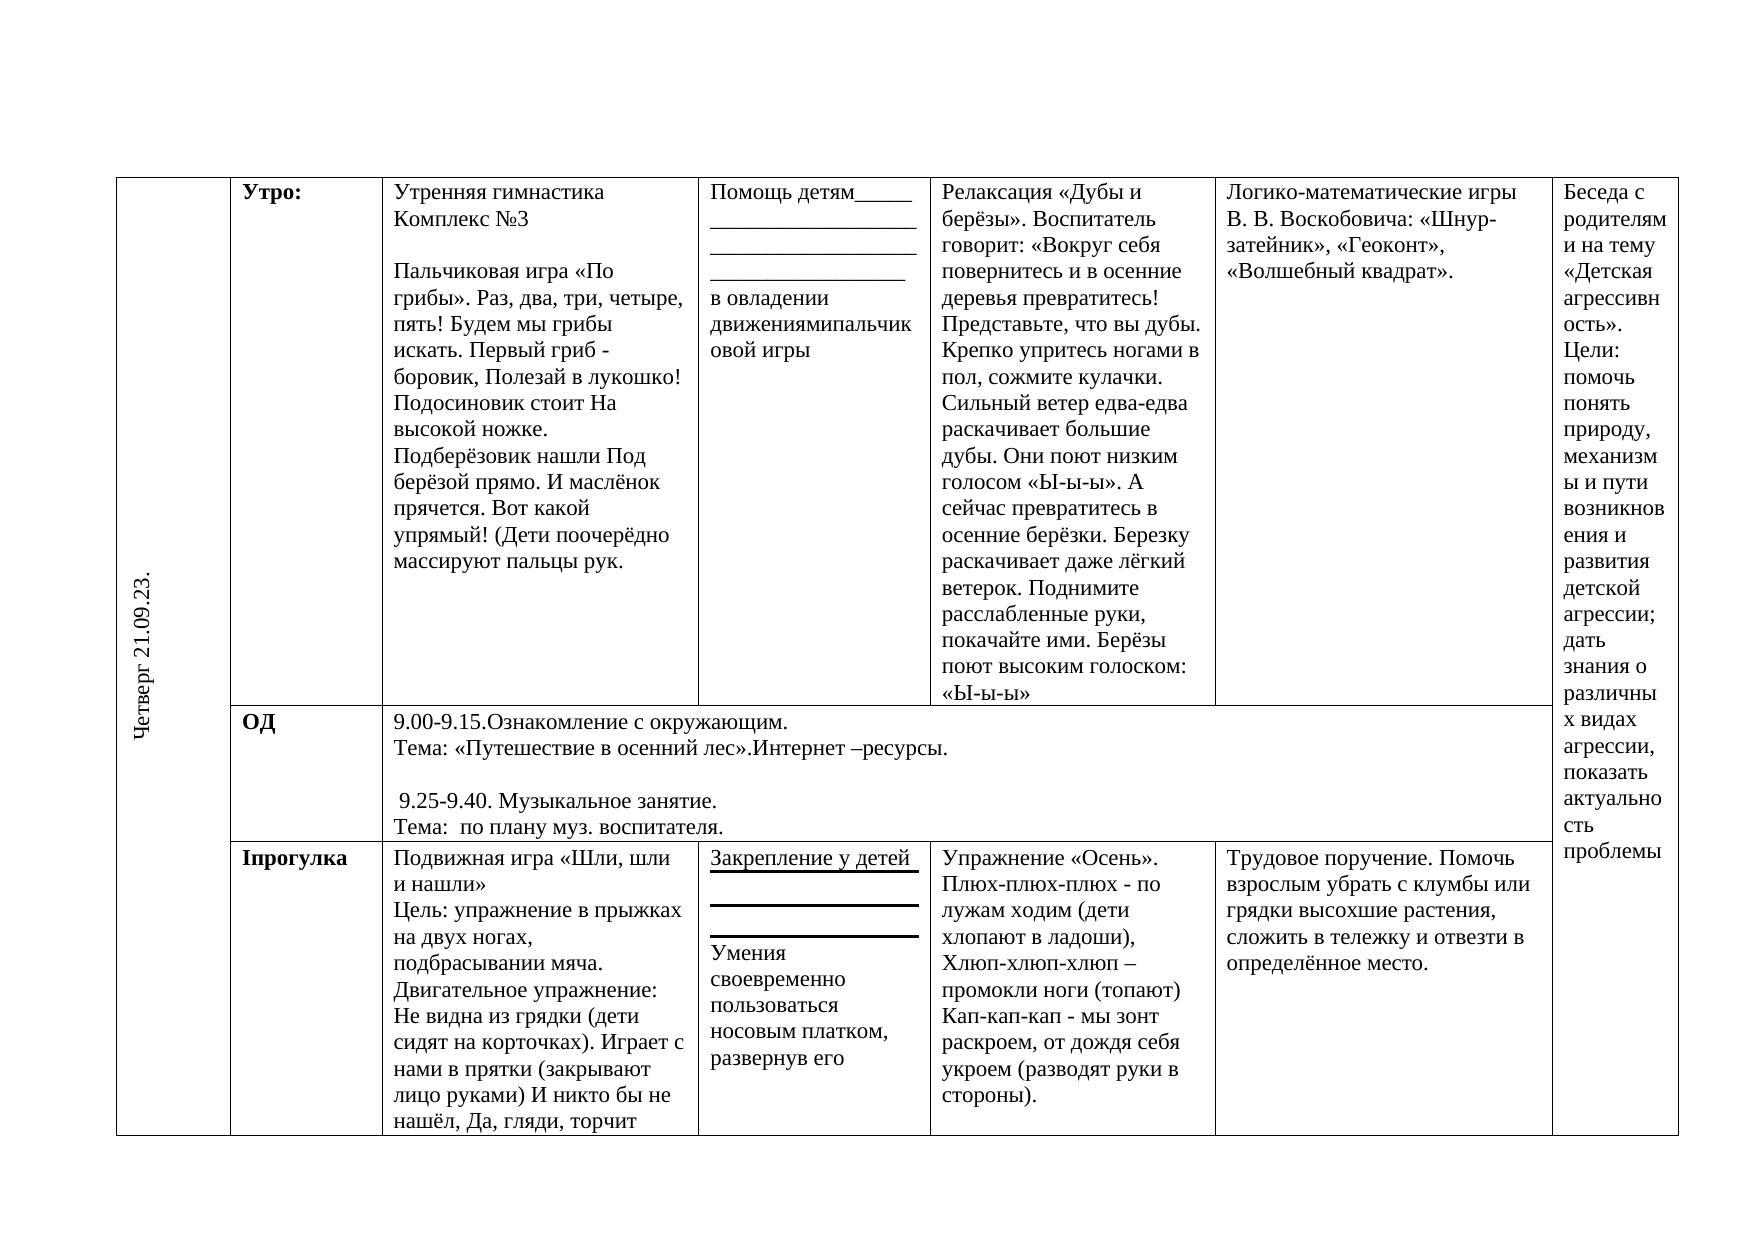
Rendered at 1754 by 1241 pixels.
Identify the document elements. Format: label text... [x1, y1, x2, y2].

table_cell Утренняя гимнастика Комплекс №3 Пальчиковая игра «По грибы». Раз, два, три, четыре, пять! Будем мы грибы искать. Первый гриб - боровик, Полезай в лукошко! Подосиновик стоит На высокой ножке. Подберёзовик нашли Под берёзой прямо. И маслёнок прячется. Вот какой упрямый! (Дети поочерёдно массируют пальцы рук. [383, 178, 698, 705]
table_cell Логико-математические игры В. В. Воскобовича: «Шнур-затейник», «Геоконт», «Волшебный квадрат». [1216, 178, 1552, 705]
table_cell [699, 842, 930, 1135]
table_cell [1216, 842, 1552, 1135]
table_cell ОД [231, 706, 382, 841]
table_cell Утро: [231, 178, 382, 705]
table_cell Беседа с родителями на тему «Детская агрессивность». Цели: помочь понять природу, механизмы и пути возникновения и развития детской агрессии; дать знания о различных видах агрессии, показать актуальность проблемы [1553, 178, 1678, 1135]
table_cell 9.00-9.15.Ознакомление с окружающим. Тема: «Путешествие в осенний лес».Интернет –ресурсы. 9.25-9.40. Музыкальное занятие. Тема: по плану муз. воспитателя. [383, 706, 1552, 841]
table_cell Iпрогулка [231, 842, 382, 1135]
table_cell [383, 842, 698, 1135]
table_cell Помощь детям_____ __________________ __________________ _________________ в овладении движениямипальчиковой игры [699, 178, 930, 705]
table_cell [931, 842, 1215, 1135]
table_cell Четверг 21.09.23. [117, 178, 230, 1135]
table_cell Релаксация «Дубы и берёзы». Воспитатель говорит: «Вокруг себя повернитесь и в осенние деревья превратитесь! Представьте, что вы дубы. Крепко упритесь ногами в пол, сожмите кулачки. Сильный ветер едва-едва раскачивает большие дубы. Они поют низким голосом «Ы-ы-ы». А сейчас превратитесь в осенние берёзки. Березку раскачивает даже лёгкий ветерок. Поднимите расслабленные руки, покачайте ими. Берёзы поют высоким голоском: «Ы-ы-ы» [931, 178, 1215, 705]
